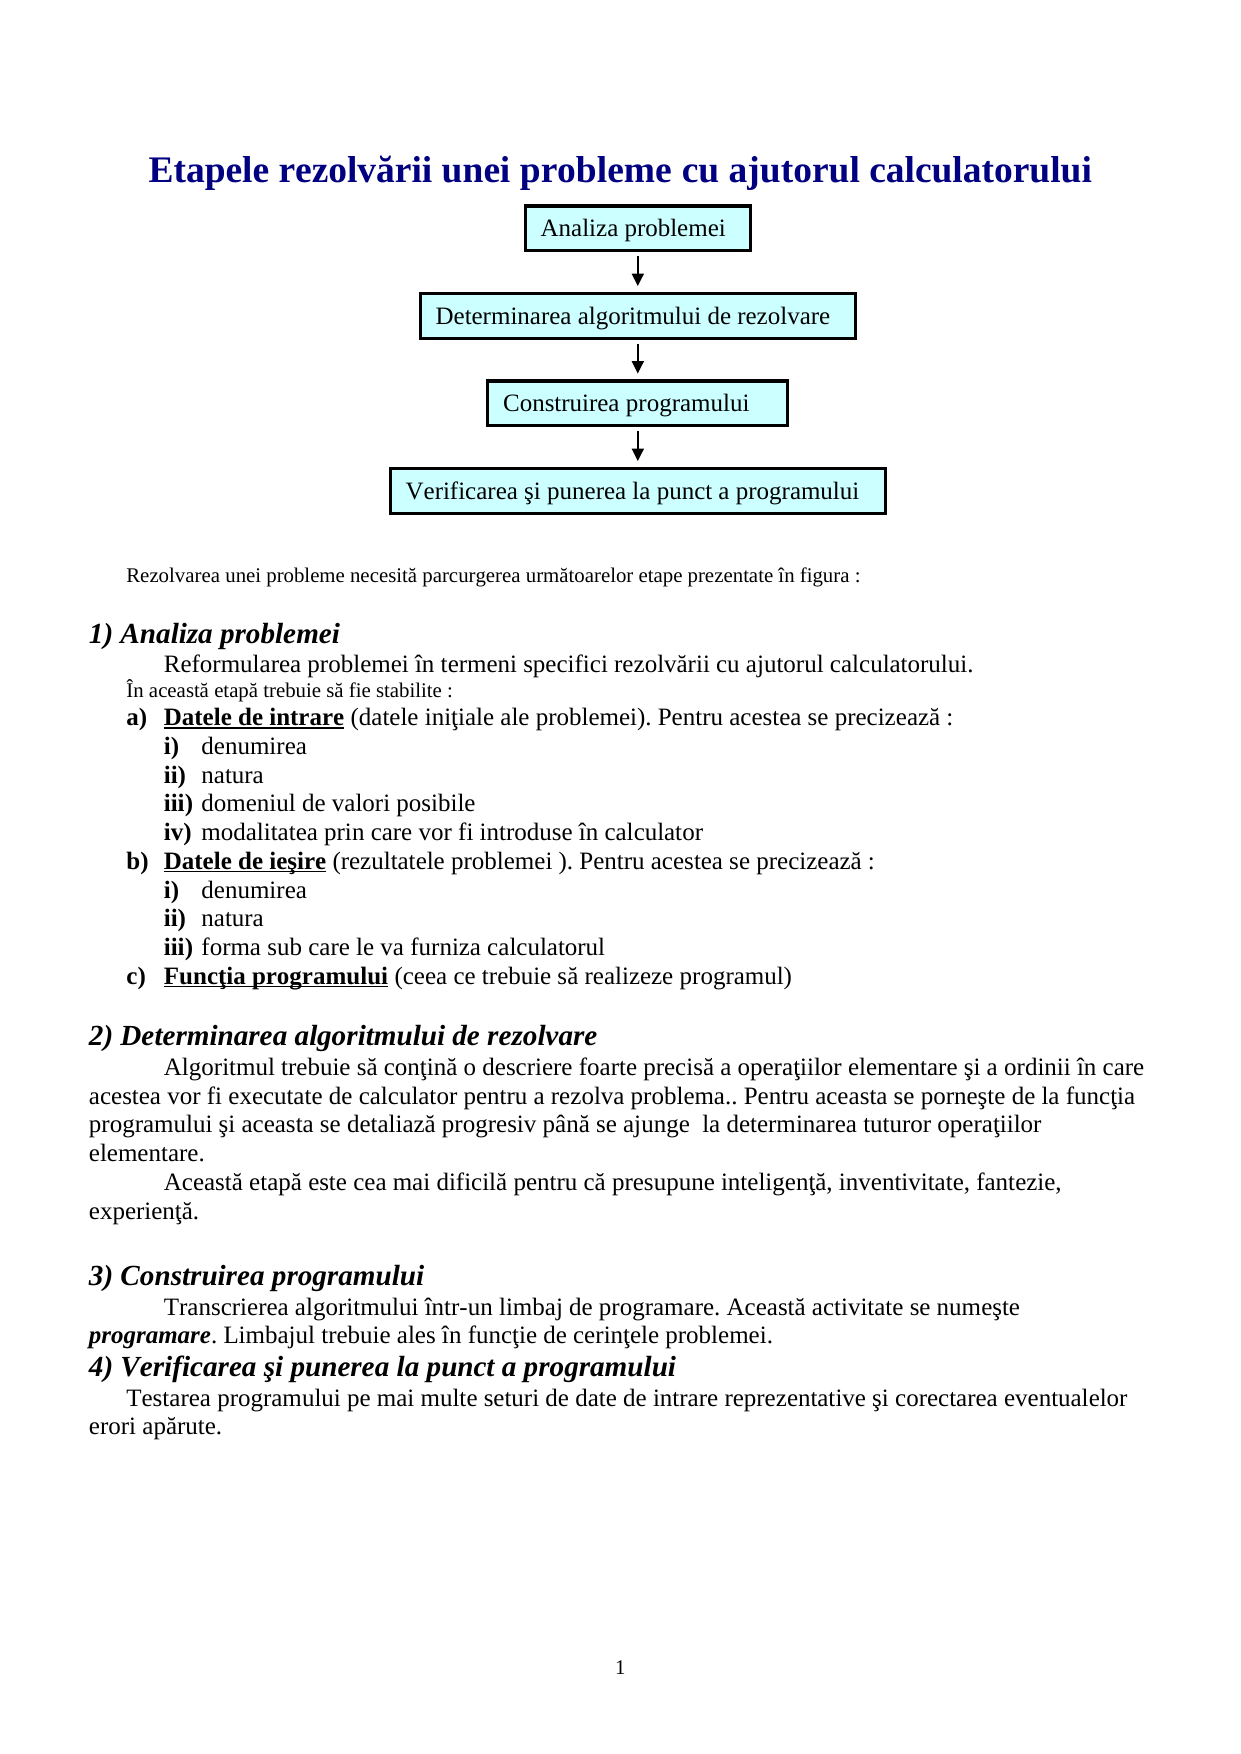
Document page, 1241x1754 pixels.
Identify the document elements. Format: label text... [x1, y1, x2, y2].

subtitle Etapele rezolvării unei probleme cu ajutorul calculatorului [89, 148, 1152, 191]
list Datele de intrare (datele iniţiale ale problemei). Pentru acestea se precizează : [126, 702, 1152, 731]
text Rezolvarea unei probleme necesită parcurgerea următoarelor etape prezentate în figura : [89, 563, 1152, 587]
list modalitatea prin care vor fi introduse în calculator [164, 817, 1152, 846]
text Algoritmul trebuie să conţină o descriere foarte precisă a operaţiilor elementare şi a ordinii în care acestea vor fi executate de calculator pentru a rezolva problema.. Pentru aceasta se porneşte de la funcţia programului şi aceasta se detaliază progresiv până se ajunge la determinarea tuturor operaţiilor elementare. [89, 1052, 1152, 1167]
list domeniul de valori posibile [164, 788, 1152, 817]
text Reformularea problemei în termeni specifici rezolvării cu ajutorul calculatorului. [126, 649, 1152, 678]
list natura [164, 760, 1152, 788]
text Testarea programului pe mai multe seturi de date de intrare reprezentative şi corectarea eventualelor erori apărute. [89, 1383, 1152, 1440]
list denumirea [164, 875, 1152, 903]
list Datele de ieşire (rezultatele problemei ). Pentru acestea se precizează : [126, 846, 1152, 875]
subtitle 1) Analiza problemei [89, 616, 1152, 649]
list natura [164, 903, 1152, 932]
list forma sub care le va furniza calculatorul [164, 932, 1152, 961]
subtitle 4) Verificarea şi punerea la punct a programului [89, 1349, 1152, 1383]
subtitle 3) Construirea programului [89, 1258, 1152, 1292]
text Transcrierea algoritmului într-un limbaj de programare. Această activitate se numeşte programare. Limbajul trebuie ales în funcţie de cerinţele problemei. [89, 1292, 1152, 1349]
subtitle 2) Determinarea algoritmului de rezolvare [89, 1018, 1152, 1052]
list denumirea [164, 731, 1152, 760]
text În această etapă trebuie să fie stabilite : [126, 678, 1152, 702]
list Funcţia programului (ceea ce trebuie să realizeze programul) [126, 961, 1152, 990]
text Această etapă este cea mai dificilă pentru că presupune inteligenţă, inventivitate, fantezie, experienţă. [89, 1167, 1152, 1224]
